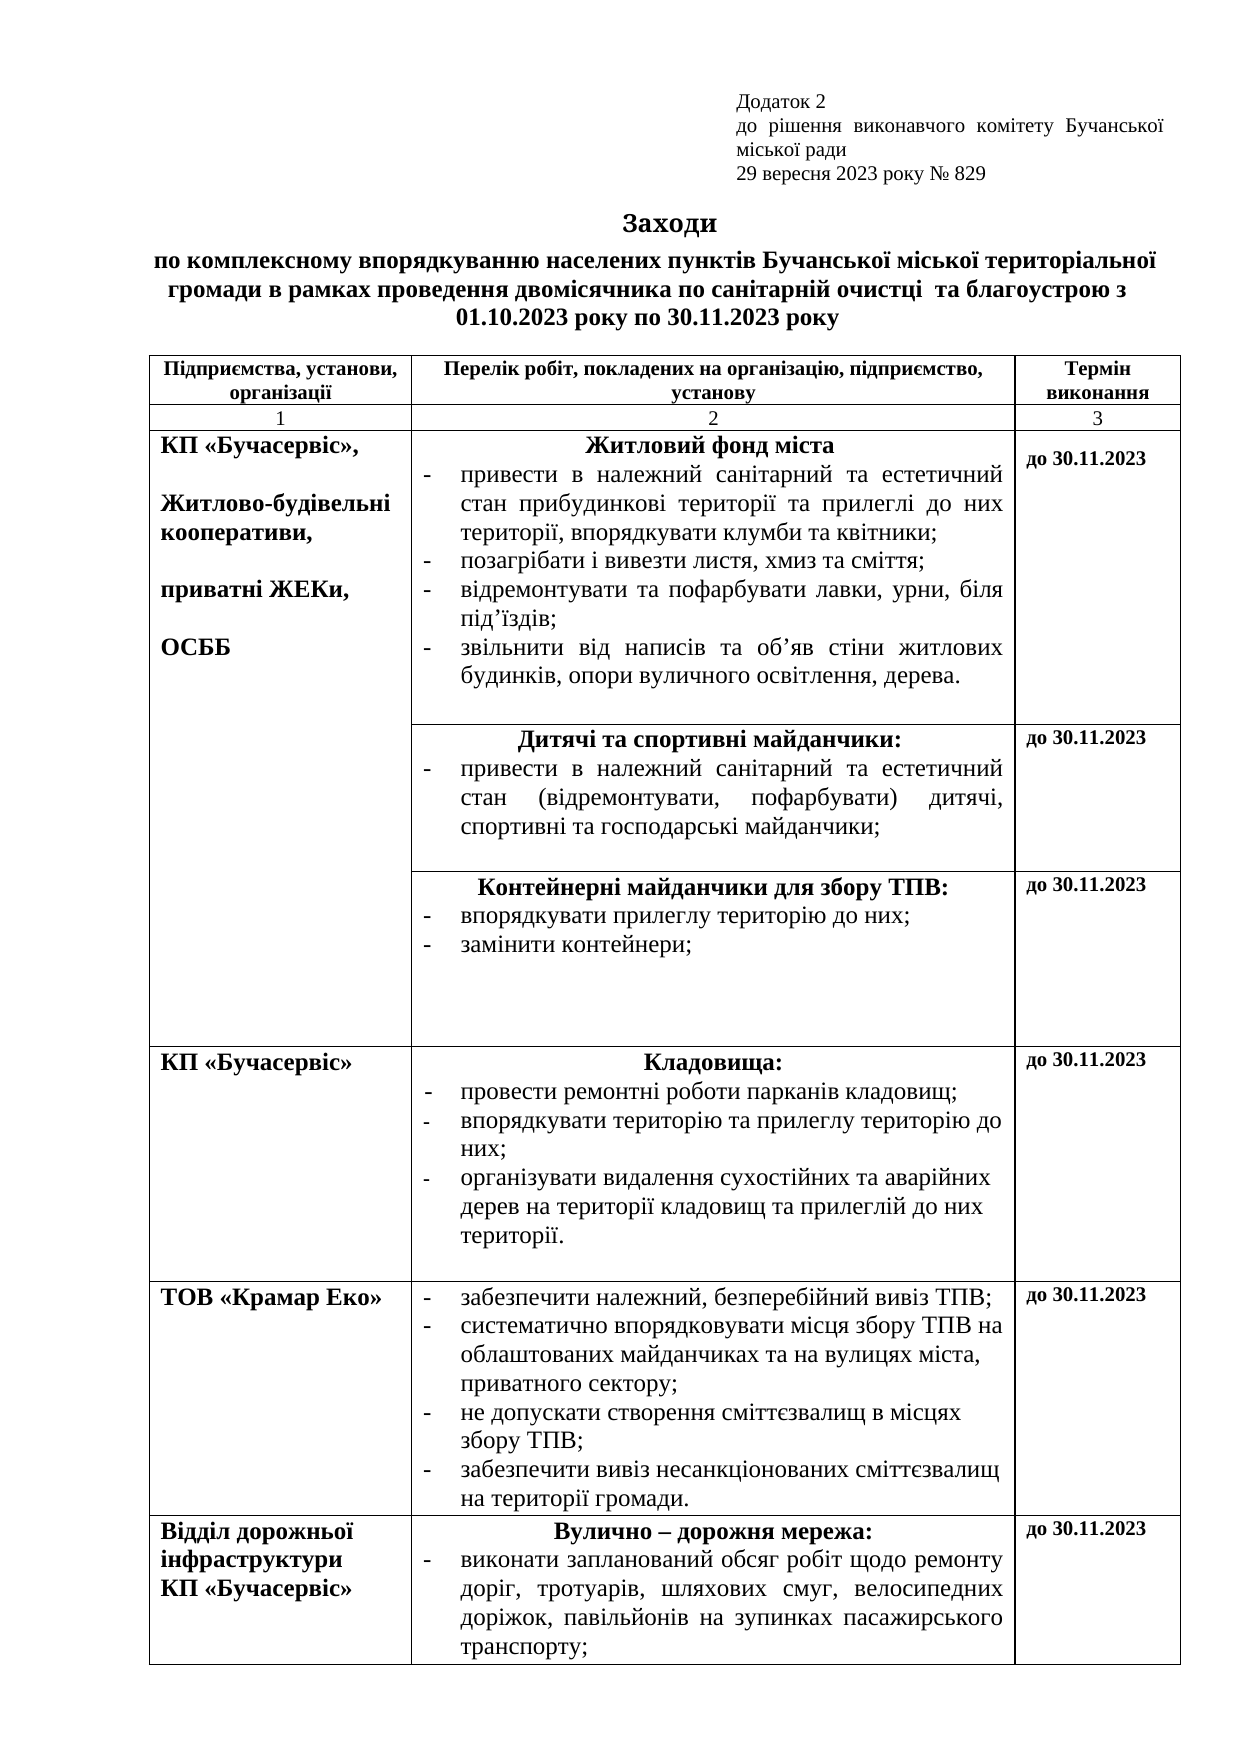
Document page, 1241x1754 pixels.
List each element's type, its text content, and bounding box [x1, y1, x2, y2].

table_header Перелік робіт, покладених на організацію, підприємство, установу [412, 356, 1014, 404]
table_cell Житловий фонд міста привести в належний санітарний та естетичний стан прибудинкові території та прилеглі до них території, впорядкувати клумби та квітники; позагрібати і вивезти листя, хмиз та сміття; відремонтувати та пофарбувати лавки, урни, біля під’їздів; звільнити від написів та об’яв стіни житлових будинків, опори вуличного освітлення, дерева. -пр [412, 431, 1014, 723]
text Додаток 2 [736, 89, 1164, 113]
table_cell Кладовища: провести ремонтні роботи парканів кладовищ; впорядкувати територію та прилеглу територію до них; організувати видалення сухостійних та аварійних дерев на території кладовищ та прилеглій до них території. [412, 1047, 1014, 1281]
text 29 вересня 2023 року № 829 [736, 161, 1164, 185]
table_cell до 30.11.2023 [1016, 1047, 1180, 1281]
table_cell Контейнерні майданчики для збору ТПВ: впорядкувати прилеглу територію до них; замінити контейнери; [412, 872, 1014, 1046]
text Заходи [175, 210, 1164, 239]
table_cell КП «Бучасервіс», Житлово-будівельні кооперативи, приватні ЖЕКи, ОСББ [150, 431, 411, 1046]
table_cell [412, 1516, 1014, 1664]
table_cell 1 [150, 405, 411, 429]
table_header Термін виконання [1016, 356, 1180, 404]
table_cell забезпечити належний, безперебійний вивіз ТПВ; систематично впорядковувати місця збору ТПВ на облаштованих майданчиках та на вулицях міста, приватного сектору; не допускати створення сміттєзвалищ в місцях збору ТПВ; забезпечити вивіз несанкціонованих сміттєзвалищ на території громади. [412, 1282, 1014, 1515]
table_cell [150, 1516, 411, 1664]
table_cell Дитячі та спортивні майданчики: привести в належний санітарний та естетичний стан (відремонтувати, пофарбувати) дитячі, спортивні та господарські майданчики; [412, 725, 1014, 871]
table_cell до 30.11.2023 [1016, 1516, 1180, 1664]
table_cell до 30.11.2023 [1016, 431, 1180, 723]
table_cell до 30.11.2023 [1016, 725, 1180, 871]
table_header Підприємства, установи, організації [150, 356, 411, 404]
table_cell до 30.11.2023 [1016, 1282, 1180, 1515]
text до рішення виконавчого комітету Бучанської міської ради [736, 113, 1164, 161]
table_cell до 30.11.2023 [1016, 872, 1180, 1046]
table_cell КП «Бучасервіс» [150, 1047, 411, 1281]
table_cell 2 [412, 405, 1014, 429]
table_cell ТОВ «Крамар Еко» [150, 1282, 411, 1515]
text по комплексному впорядкуванню населених пунктів Бучанської міської територіальної громади в рамках проведення двомісячника по санітарній очистці та благоустрою з 01.10.2023 року по 30.11.2023 року [130, 245, 1164, 331]
table_cell 3 [1016, 405, 1180, 429]
